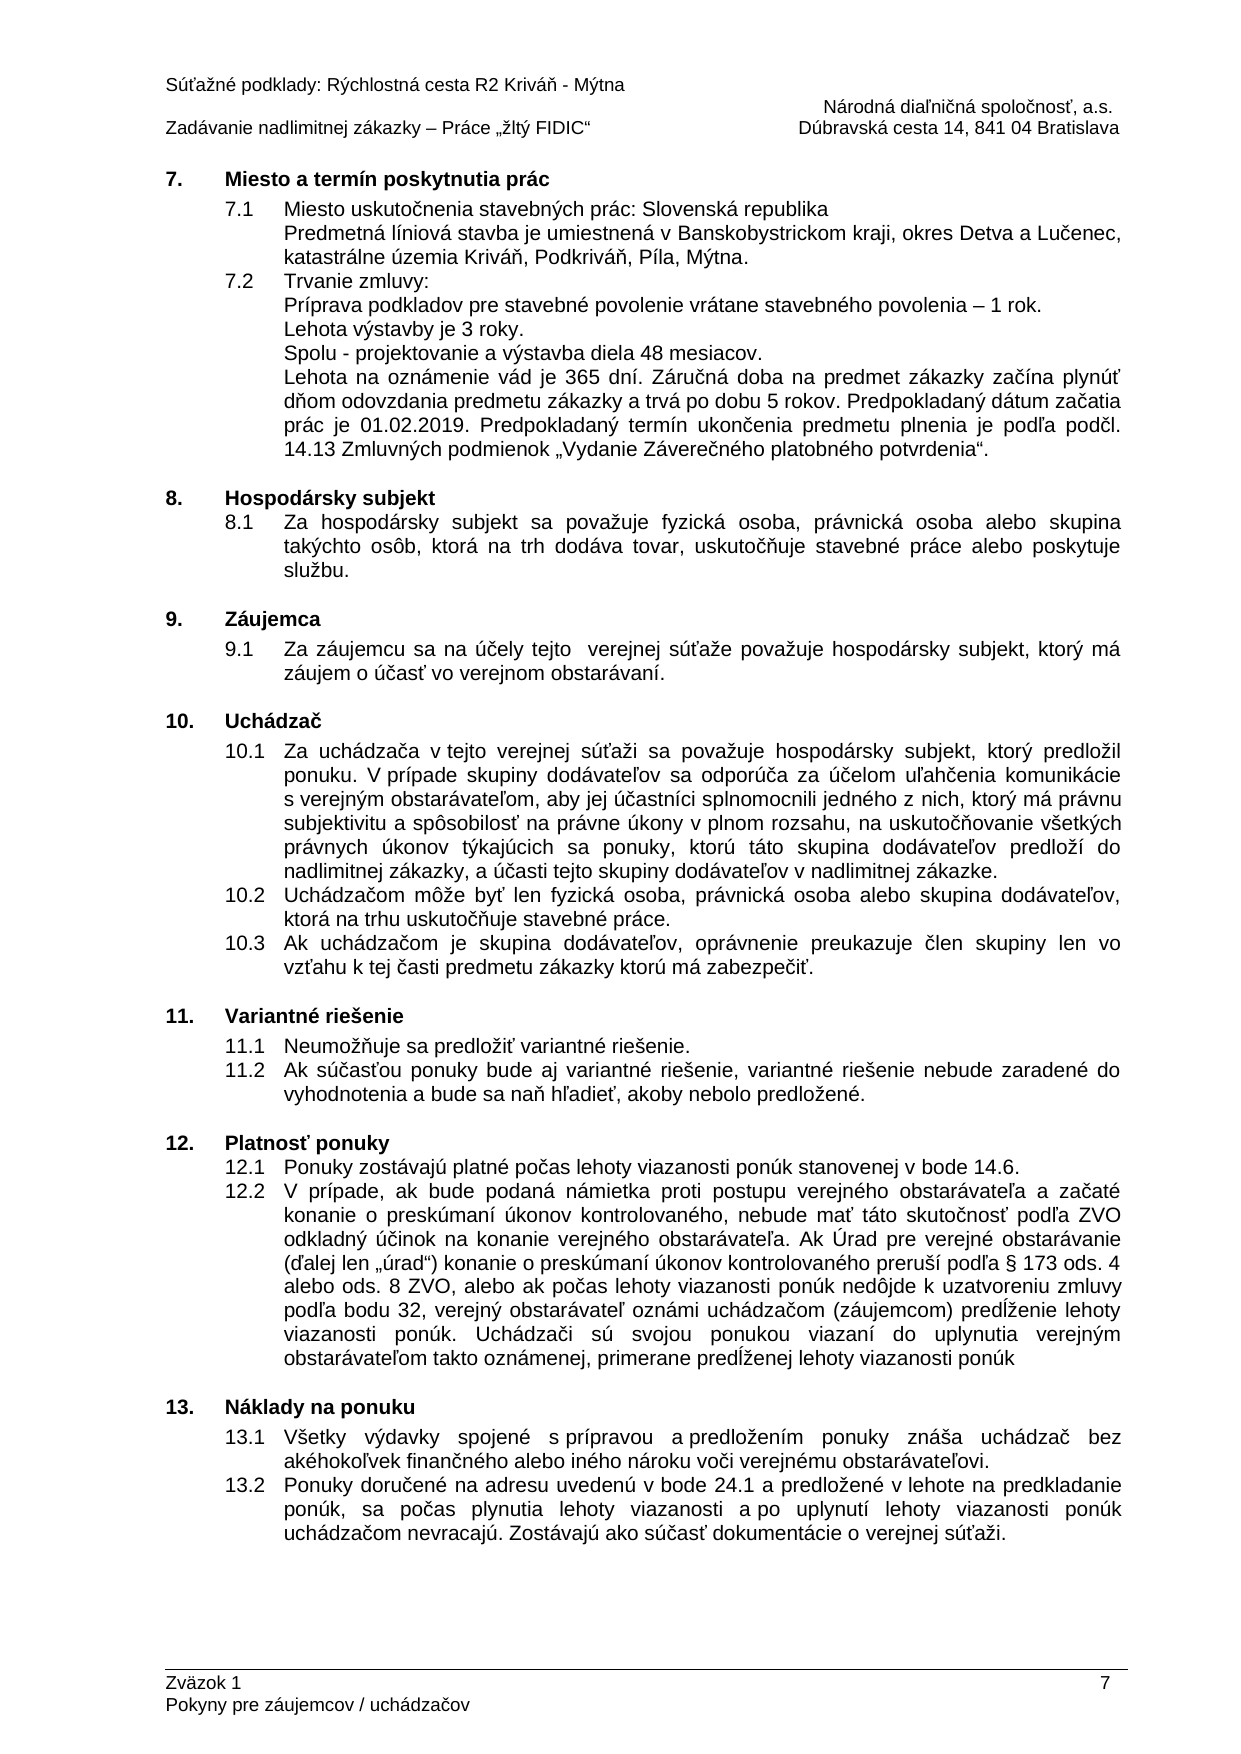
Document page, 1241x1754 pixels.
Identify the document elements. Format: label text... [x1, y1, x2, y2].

text 8.1 Za hospodársky subjekt sa považuje fyzická osoba, právnická osoba alebo skupina takýchto osôb, ktorá na trh dodáva tovar, uskutočňuje stavebné práce alebo poskytuje službu. [224, 510, 1122, 582]
text Predmetná líniová stavba je umiestnená v Banskobystrickom kraji, okres Detva a Lučenec, katastrálne územia Kriváň, Podkriváň, Píla, Mýtna. [283, 221, 1122, 269]
text 11. Variantné riešenie [165, 1004, 1122, 1028]
text Lehota výstavby je 3 roky. [283, 317, 1122, 341]
text 7.2 Trvanie zmluvy: [224, 269, 1122, 293]
text 9. Záujemca [165, 607, 1122, 631]
text 13.2 Ponuky doručené na adresu uvedenú v bode 24.1 a predložené v lehote na predkladanie ponúk, sa počas plynutia lehoty viazanosti a po uplynutí lehoty viazanosti ponúk uchádzačom nevracajú. Zostávajú ako súčasť dokumentácie o verejnej súťaži. [224, 1473, 1122, 1545]
text 10.3 Ak uchádzačom je skupina dodávateľov, oprávnenie preukazuje člen skupiny len vo vzťahu k tej časti predmetu zákazky ktorú má zabezpečiť. [224, 931, 1122, 979]
text 11.1 Neumožňuje sa predložiť variantné riešenie. [224, 1034, 1122, 1058]
text 10.2 Uchádzačom môže byť len fyzická osoba, právnická osoba alebo skupina dodávateľov, ktorá na trhu uskutočňuje stavebné práce. [224, 883, 1122, 931]
text 12. Platnosť ponuky [165, 1131, 1122, 1154]
text Lehota na oznámenie vád je 365 dní. Záručná doba na predmet zákazky začína plynúť dňom odovzdania predmetu zákazky a trvá po dobu 5 rokov. Predpokladaný dátum začatia prác je 01.02.2019. Predpokladaný termín ukončenia predmetu plnenia je podľa podčl. 14.13 Zmluvných podmienok „Vydanie Záverečného platobného potvrdenia“. [283, 365, 1122, 461]
text 13.1 Všetky výdavky spojené s prípravou a predložením ponuky znáša uchádzač bez akéhokoľvek finančného alebo iného nároku voči verejnému obstarávateľovi. [224, 1425, 1122, 1473]
text 12.1 Ponuky zostávajú platné počas lehoty viazanosti ponúk stanovenej v bode 14.6. [224, 1154, 1122, 1178]
text 13. Náklady na ponuku [165, 1395, 1122, 1419]
text 10.1 Za uchádzača v tejto verejnej súťaži sa považuje hospodársky subjekt, ktorý predložil ponuku. V prípade skupiny dodávateľov sa odporúča za účelom uľahčenia komunikácie s verejným obstarávateľom, aby jej účastníci splnomocnili jedného z nich, ktorý má právnu subjektivitu a spôsobilosť na právne úkony v plnom rozsahu, na uskutočňovanie všetkých právnych úkonov týkajúcich sa ponuky, ktorú táto skupina dodávateľov predloží do nadlimitnej zákazky, a účasti tejto skupiny dodávateľov v nadlimitnej zákazke. [224, 739, 1122, 883]
text 10. Uchádzač [165, 709, 1122, 733]
text 11.2 Ak súčasťou ponuky bude aj variantné riešenie, variantné riešenie nebude zaradené do vyhodnotenia a bude sa naň hľadieť, akoby nebolo predložené. [224, 1058, 1122, 1106]
text 9.1 Za záujemcu sa na účely tejto verejnej súťaže považuje hospodársky subjekt, ktorý má záujem o účasť vo verejnom obstarávaní. [224, 636, 1122, 684]
text 7. Miesto a termín poskytnutia prác [165, 167, 1122, 191]
text Spolu - projektovanie a výstavba diela 48 mesiacov. [283, 341, 1122, 365]
text 8. Hospodársky subjekt [165, 486, 1122, 510]
text 12.2 V prípade, ak bude podaná námietka proti postupu verejného obstarávateľa a začaté konanie o preskúmaní úkonov kontrolovaného, nebude mať táto skutočnosť podľa ZVO odkladný účinok na konanie verejného obstarávateľa. Ak Úrad pre verejné obstarávanie (ďalej len „úrad“) konanie o preskúmaní úkonov kontrolovaného preruší podľa § 173 ods. 4 alebo ods. 8 ZVO, alebo ak počas lehoty viazanosti ponúk nedôjde k uzatvoreniu zmluvy podľa bodu 32, verejný obstarávateľ oznámi uchádzačom (záujemcom) predĺženie lehoty viazanosti ponúk. Uchádzači sú svojou ponukou viazaní do uplynutia verejným obstarávateľom takto oznámenej, primerane predĺženej lehoty viazanosti ponúk [224, 1178, 1122, 1370]
text Príprava podkladov pre stavebné povolenie vrátane stavebného povolenia – 1 rok. [283, 293, 1122, 317]
text 7.1 Miesto uskutočnenia stavebných prác: Slovenská republika [224, 197, 1122, 221]
